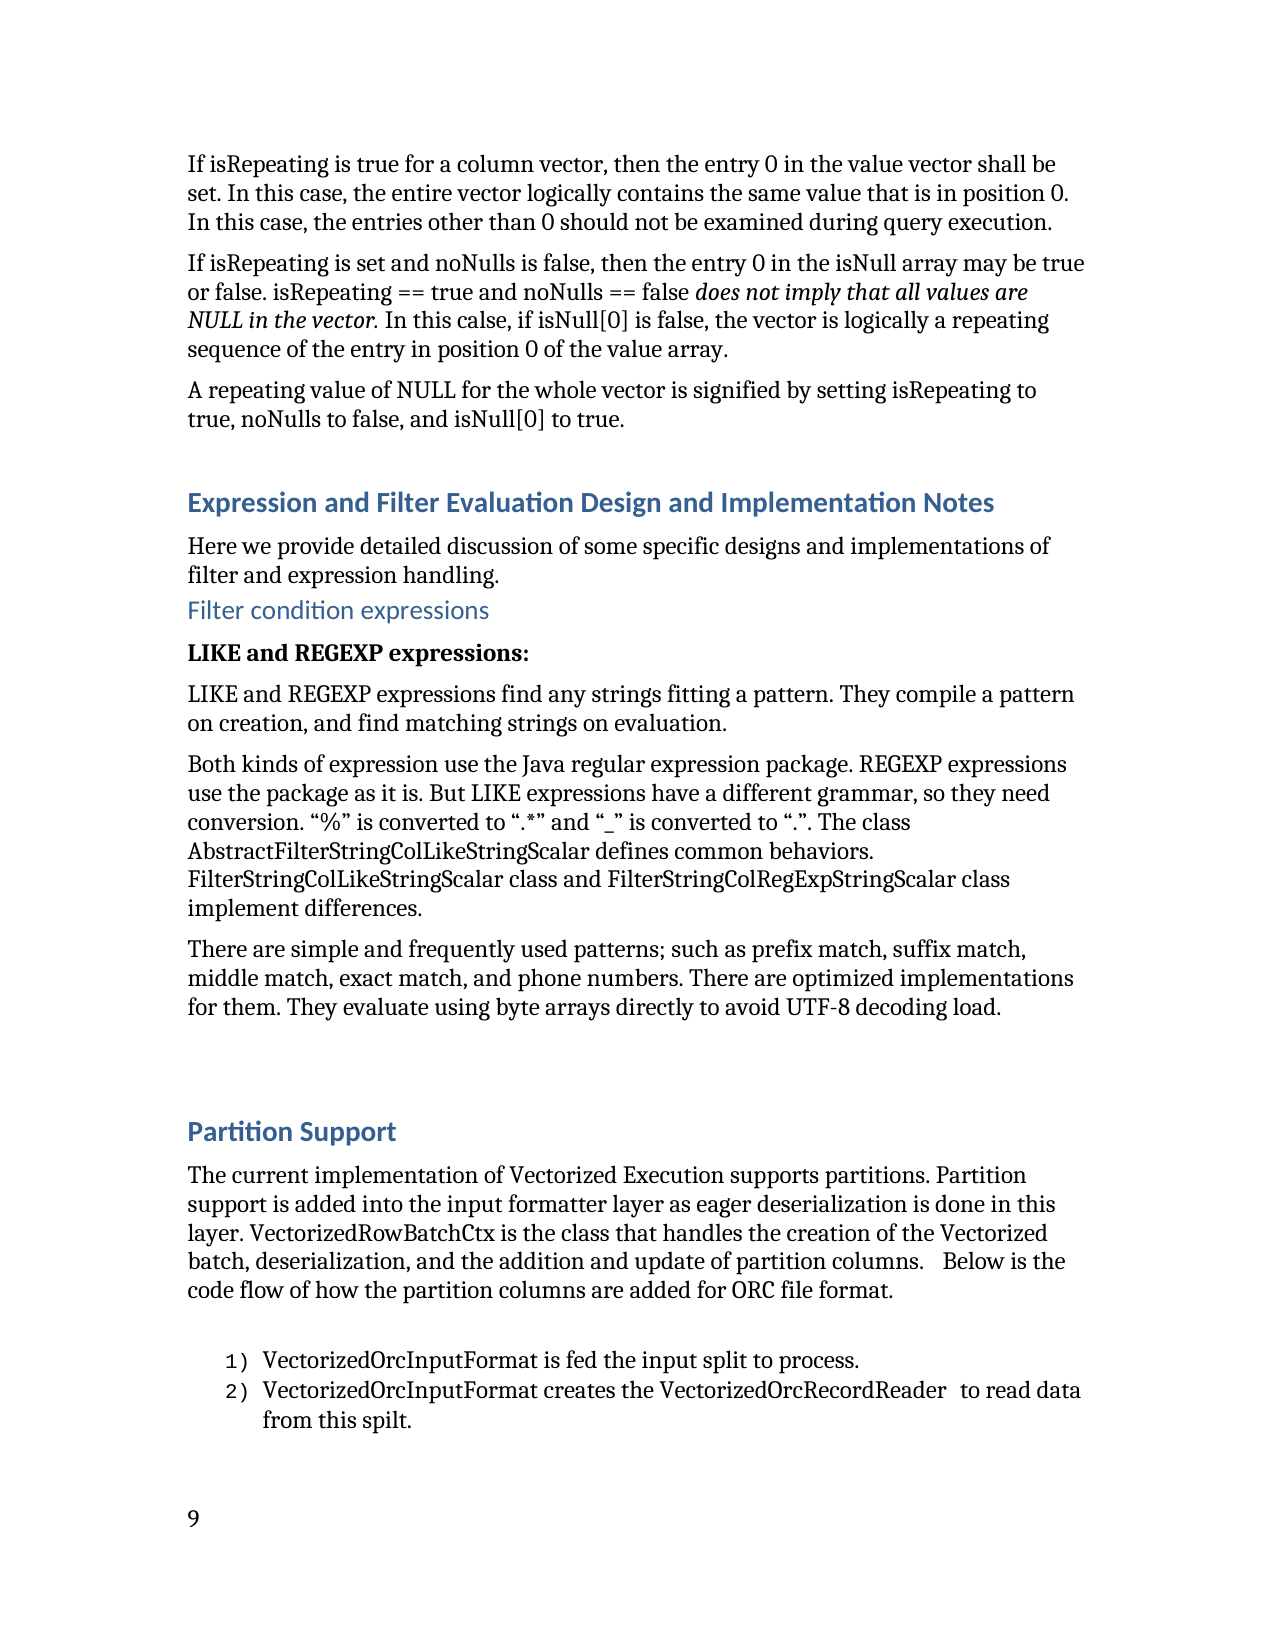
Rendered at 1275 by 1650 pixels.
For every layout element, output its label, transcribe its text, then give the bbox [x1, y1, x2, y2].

text If isRepeating is set and noNulls is false, then the entry 0 in the isNull array may be true or false. isRepeating == true and noNulls == false does not imply that all values are NULL in the vector. In this calse, if isNull[0] is false, the vector is logically a repeating sequence of the entry in position 0 of the value array. [187, 249, 1087, 364]
list VectorizedOrcInputFormat creates the VectorizedOrcRecordReader to read data from this spilt. [225, 1376, 1087, 1435]
text Here we provide detailed discussion of some specific designs and implementations of filter and expression handling. [187, 532, 1087, 589]
text LIKE and REGEXP expressions: [187, 639, 1087, 668]
subtitle Partition Support [187, 1113, 1087, 1148]
subtitle Filter condition expressions [187, 593, 1087, 627]
subtitle Expression and Filter Evaluation Design and Implementation Notes [187, 484, 1087, 519]
list VectorizedOrcInputFormat is fed the input split to process. [225, 1346, 1087, 1375]
text LIKE and REGEXP expressions find any strings fitting a pattern. They compile a pattern on creation, and find matching strings on evaluation. [187, 680, 1087, 738]
text The current implementation of Vectorized Execution supports partitions. Partition support is added into the input formatter layer as eager deserialization is done in this layer. VectorizedRowBatchCtx is the class that handles the creation of the Vectorized batch, deserialization, and the addition and update of partition columns. Below is the code flow of how the partition columns are added for ORC file format. [187, 1161, 1087, 1305]
text A repeating value of NULL for the whole vector is signified by setting isRepeating to true, noNulls to false, and isNull[0] to true. [187, 376, 1087, 434]
text There are simple and frequently used patterns; such as prefix match, suffix match, middle match, exact match, and phone numbers. There are optimized implementations for them. They evaluate using byte arrays directly to avoid UTF-8 decoding load. [187, 935, 1087, 1022]
text Both kinds of expression use the Java regular expression package. REGEXP expressions use the package as it is. But LIKE expressions have a different grammar, so they need conversion. “%” is converted to “.*” and “_” is converted to “.”. The class AbstractFilterStringColLikeStringScalar defines common behaviors. FilterStringColLikeStringScalar class and FilterStringColRegExpStringScalar class implement differences. [187, 750, 1087, 923]
text If isRepeating is true for a column vector, then the entry 0 in the value vector shall be set. In this case, the entire vector logically contains the same value that is in position 0. In this case, the entries other than 0 should not be examined during query execution. [187, 150, 1087, 236]
